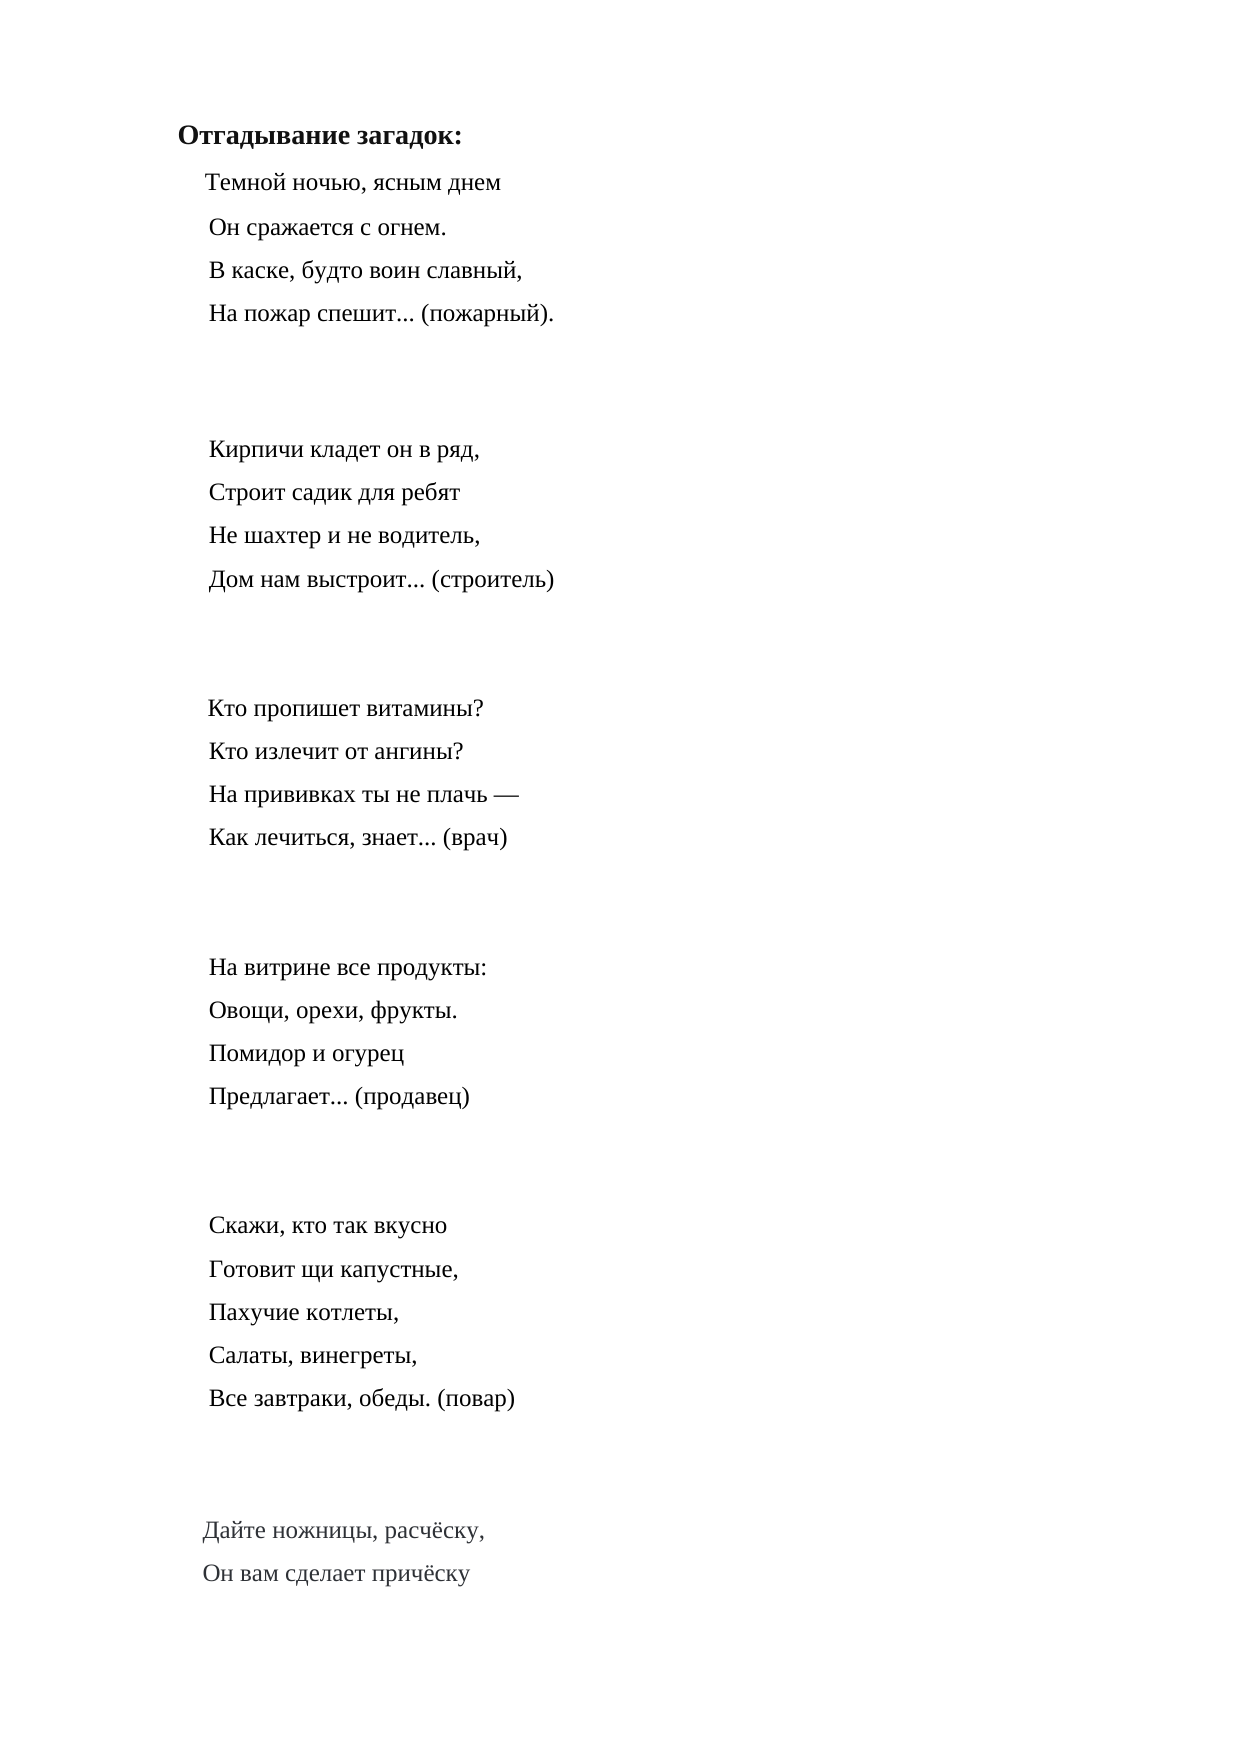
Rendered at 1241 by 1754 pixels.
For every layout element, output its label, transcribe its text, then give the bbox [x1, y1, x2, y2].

text На пожар спешит... (пожарный). [177, 298, 1152, 327]
text Кто излечит от ангины? [177, 736, 1152, 765]
text Салаты, винегреты, [177, 1340, 1152, 1369]
text Кто пропишет витамины? [177, 693, 1152, 722]
text Все завтраки, обеды. (повар) [177, 1383, 1152, 1412]
text Отгадывание загадок: [177, 118, 1152, 151]
text Дом нам выстроит... (строитель) [177, 564, 1152, 592]
text Как лечиться, знает... (врач) [177, 822, 1152, 851]
text Овощи, орехи, фрукты. [177, 995, 1152, 1024]
text Готовит щи капустные, [177, 1254, 1152, 1282]
text Помидор и огурец [177, 1038, 1152, 1067]
text Он сражается с огнем. [177, 212, 1152, 240]
text Предлагает... (продавец) [177, 1081, 1152, 1110]
text Строит садик для ребят [177, 477, 1152, 506]
text На прививках ты не плачь — [177, 779, 1152, 808]
text Не шахтер и не водитель, [177, 521, 1152, 549]
text На витрине все продукты: [177, 952, 1152, 981]
text Пахучие котлеты, [177, 1297, 1152, 1326]
text Скажи, кто так вкусно [177, 1211, 1152, 1239]
text Темной ночью, ясным днем [177, 167, 1152, 195]
text В каске, будто воин славный, [177, 255, 1152, 283]
text Кирпичи кладет он в ряд, [177, 434, 1152, 463]
text Дайте ножницы, расчёску, Он вам сделает причёску [177, 1515, 1152, 1587]
